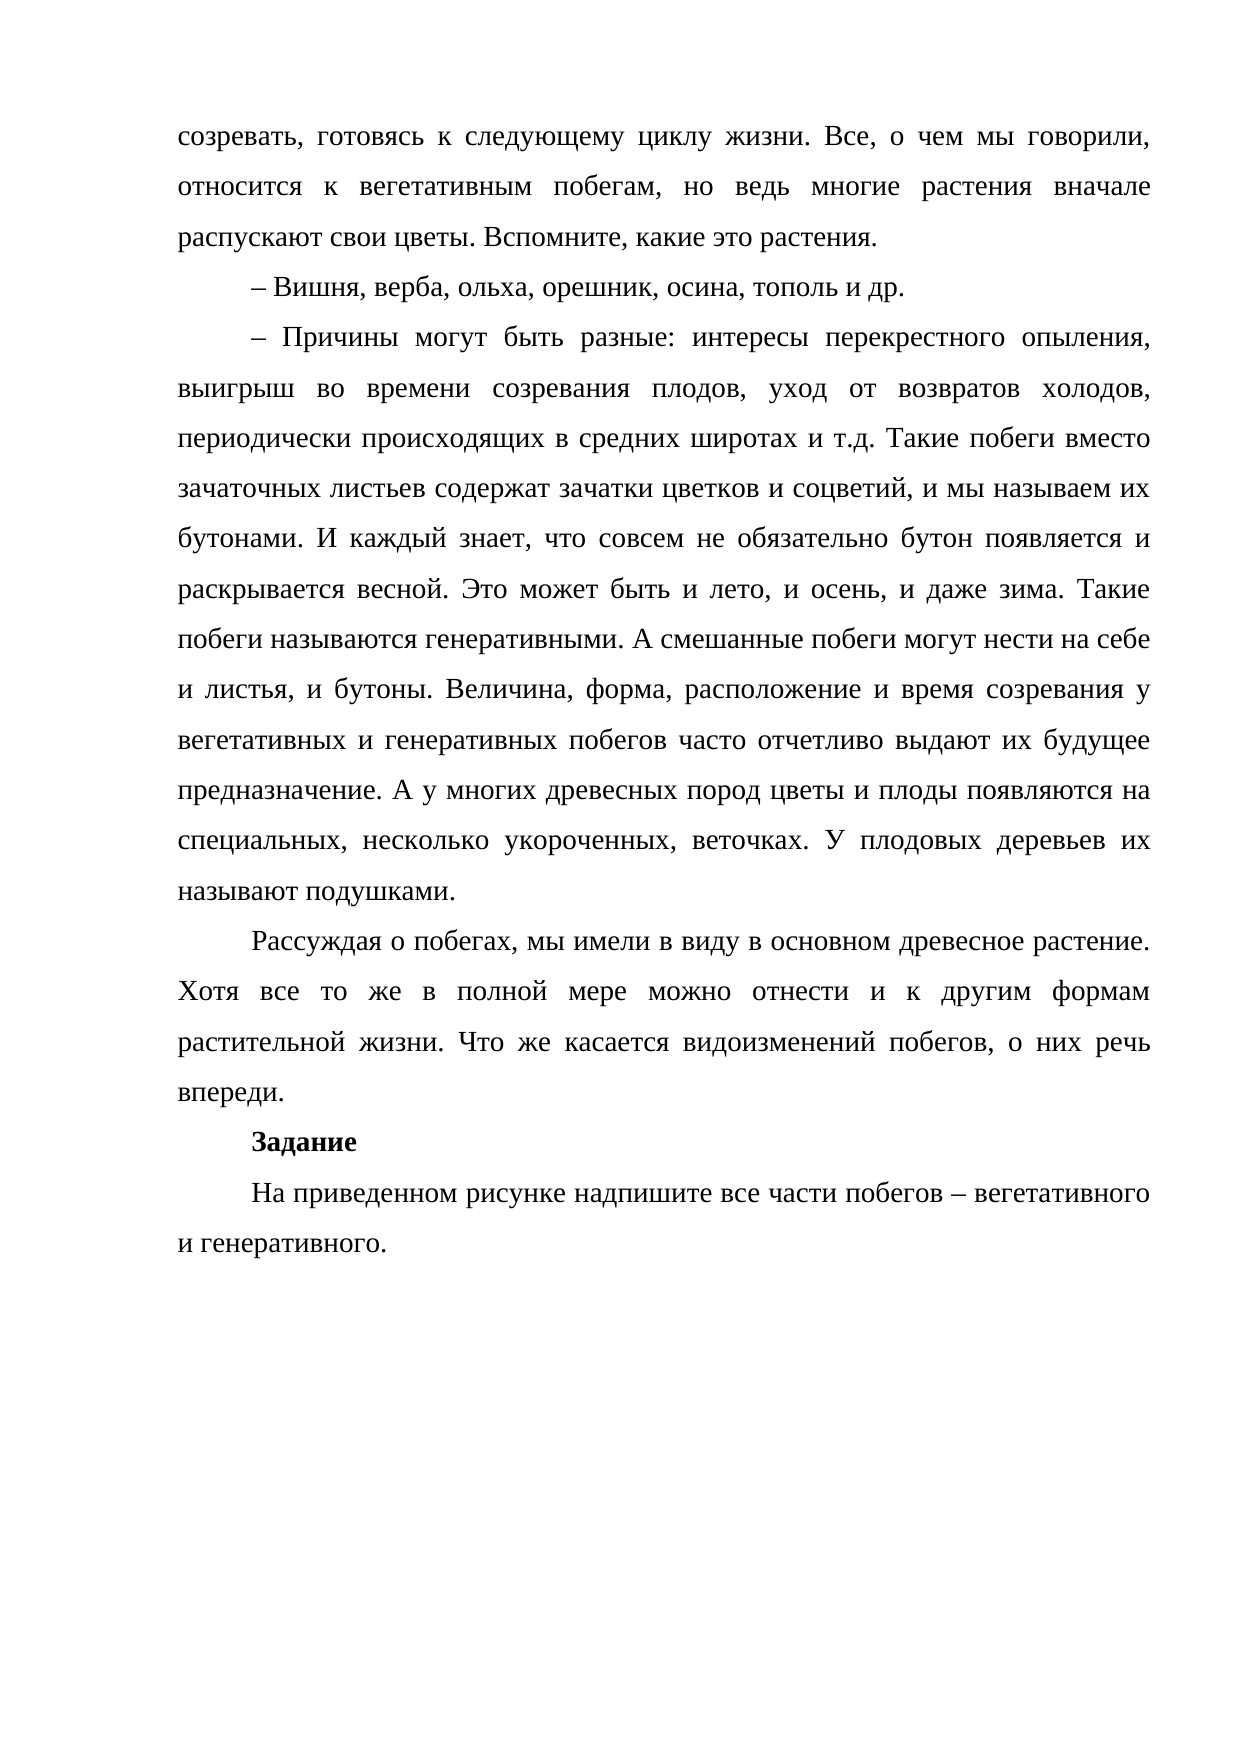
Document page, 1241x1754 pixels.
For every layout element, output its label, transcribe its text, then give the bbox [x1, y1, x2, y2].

text На приведенном рисунке надпишите все части побегов – вегетативного и генеративного. [177, 1175, 1152, 1258]
text Задание [177, 1124, 1152, 1158]
text – Вишня, верба, ольха, орешник, осина, тополь и др. [177, 269, 1152, 303]
text – Причины могут быть разные: интересы перекрестного опыления, выигрыш во времени созревания плодов, уход от возвратов холодов, периодически происходящих в средних широтах и т.д. Такие побеги вместо зачаточных листьев содержат зачатки цветков и соцветий, и мы называем их бутонами. И каждый знает, что совсем не обязательно бутон появляется и раскрывается весной. Это может быть и лето, и осень, и даже зима. Такие побеги называются генеративными. А смешанные побеги могут нести на себе и листья, и бутоны. Величина, форма, расположение и время созревания у вегетативных и генеративных побегов часто отчетливо выдают их будущее предназначение. А у многих древесных пород цветы и плоды появляются на специальных, несколько укороченных, веточках. У плодовых деревьев их называют подушками. [177, 319, 1152, 906]
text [177, 118, 1152, 252]
text Рассуждая о побегах, мы имели в виду в основном древесное растение. Хотя все то же в полной мере можно отнести и к другим формам растительной жизни. Что же касается видоизменений побегов, о них речь впереди. [177, 923, 1152, 1108]
